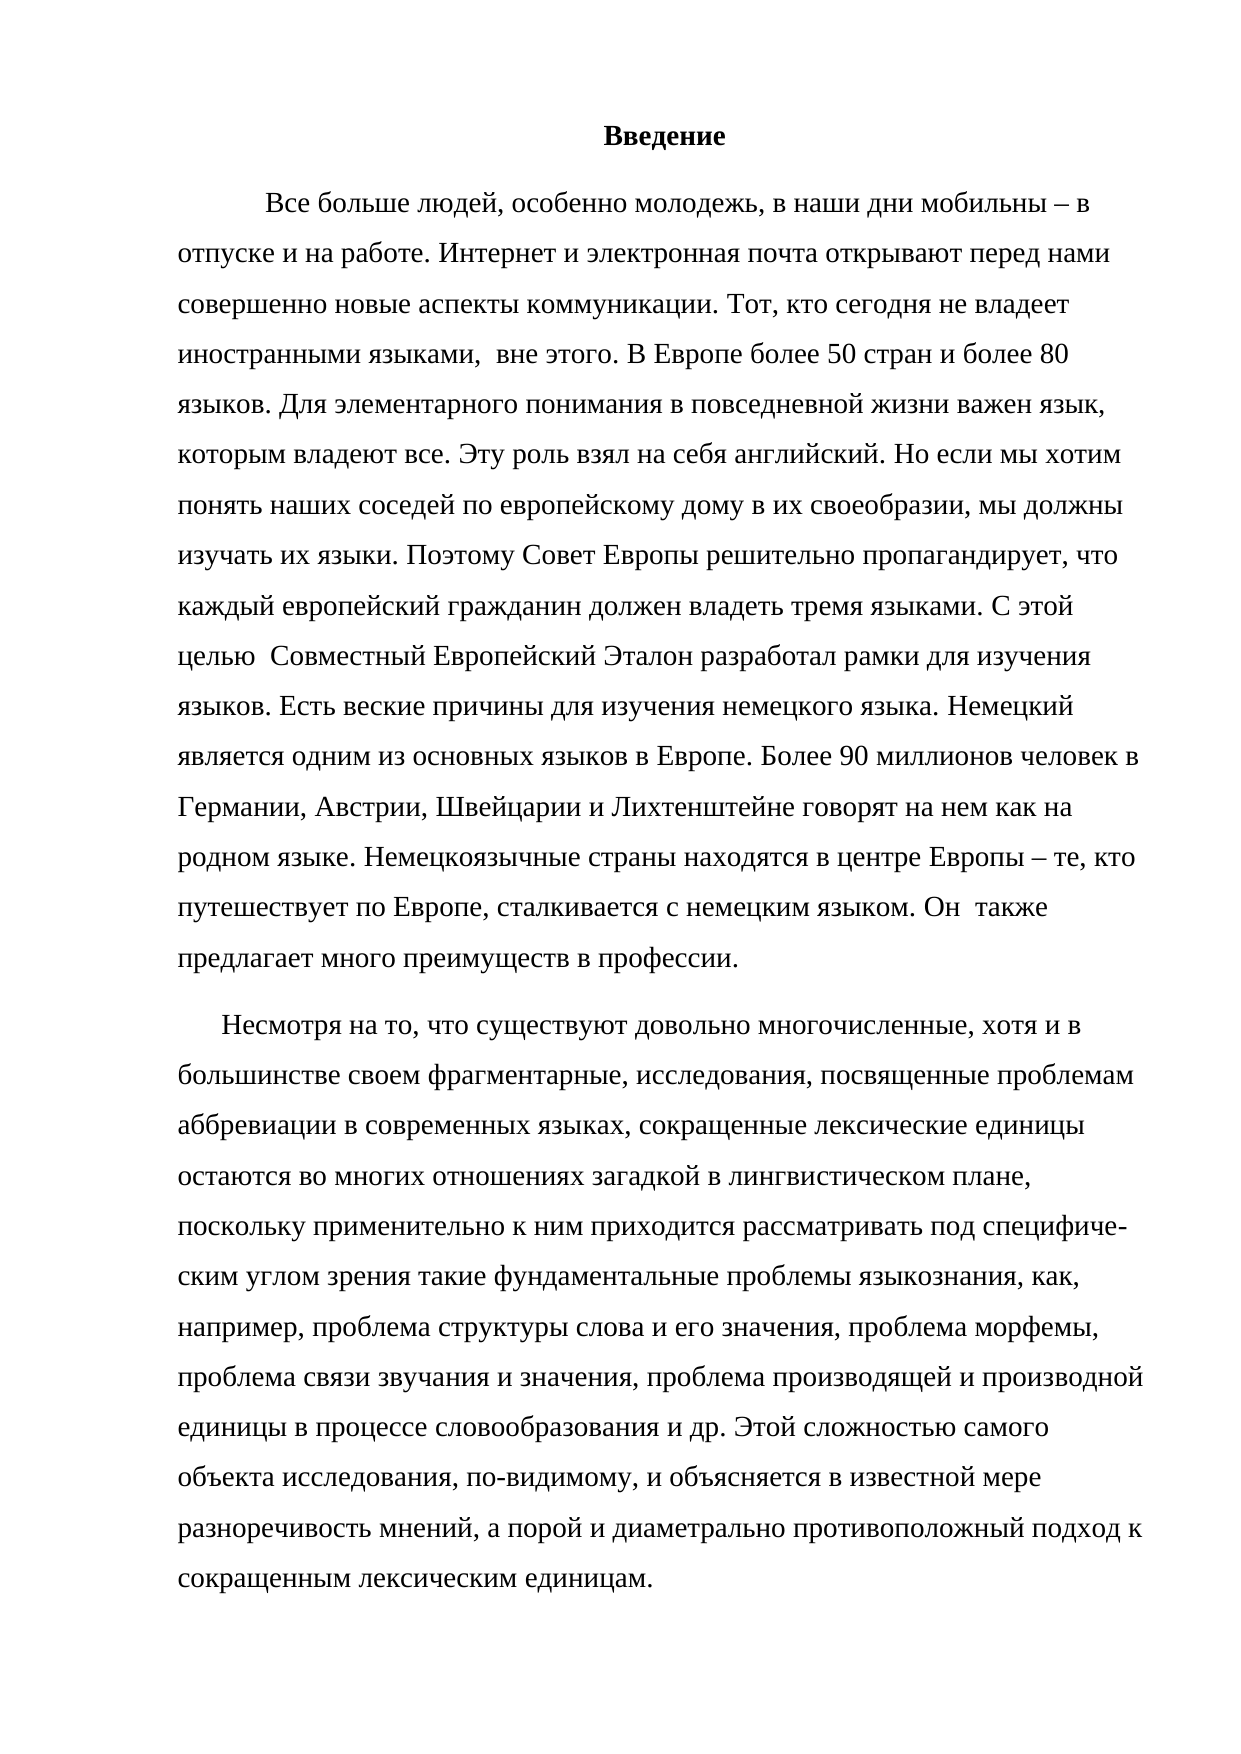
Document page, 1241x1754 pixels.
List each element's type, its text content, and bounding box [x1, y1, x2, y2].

text Все больше людей, особенно молодежь, в наши дни мобильны – в отпуске и на работе. Интернет и электронная почта открывают перед нами совершенно новые аспекты коммуникации. Тот, кто сегодня не владеет иностранными языками, вне этого. В Европе более 50 стран и более 80 языков. Для элементарного понимания в повседневной жизни важен язык, которым владеют все. Эту роль взял на себя английский. Но если мы хотим понять наших соседей по европейскому дому в их своеобразии, мы должны изучать их языки. Поэтому Совет Европы решительно пропагандирует, что каждый европейский гражданин должен владеть тремя языками. С этой целью Совместный Европейский Эталон разработал рамки для изучения языков. Есть веские причины для изучения немецкого языка. Немецкий является одним из основных языков в Европе. Более 90 миллионов человек в Германии, Австрии, Швейцарии и Лихтенштейне говорят на нем как на родном языке. Немецкоязычные страны находятся в центре Европы – те, кто путешествует по Европе, сталкивается с немецким языком. Он также предлагает много преимуществ в профессии. [177, 185, 1152, 973]
text Введение [177, 118, 1152, 152]
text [177, 1007, 1152, 1594]
